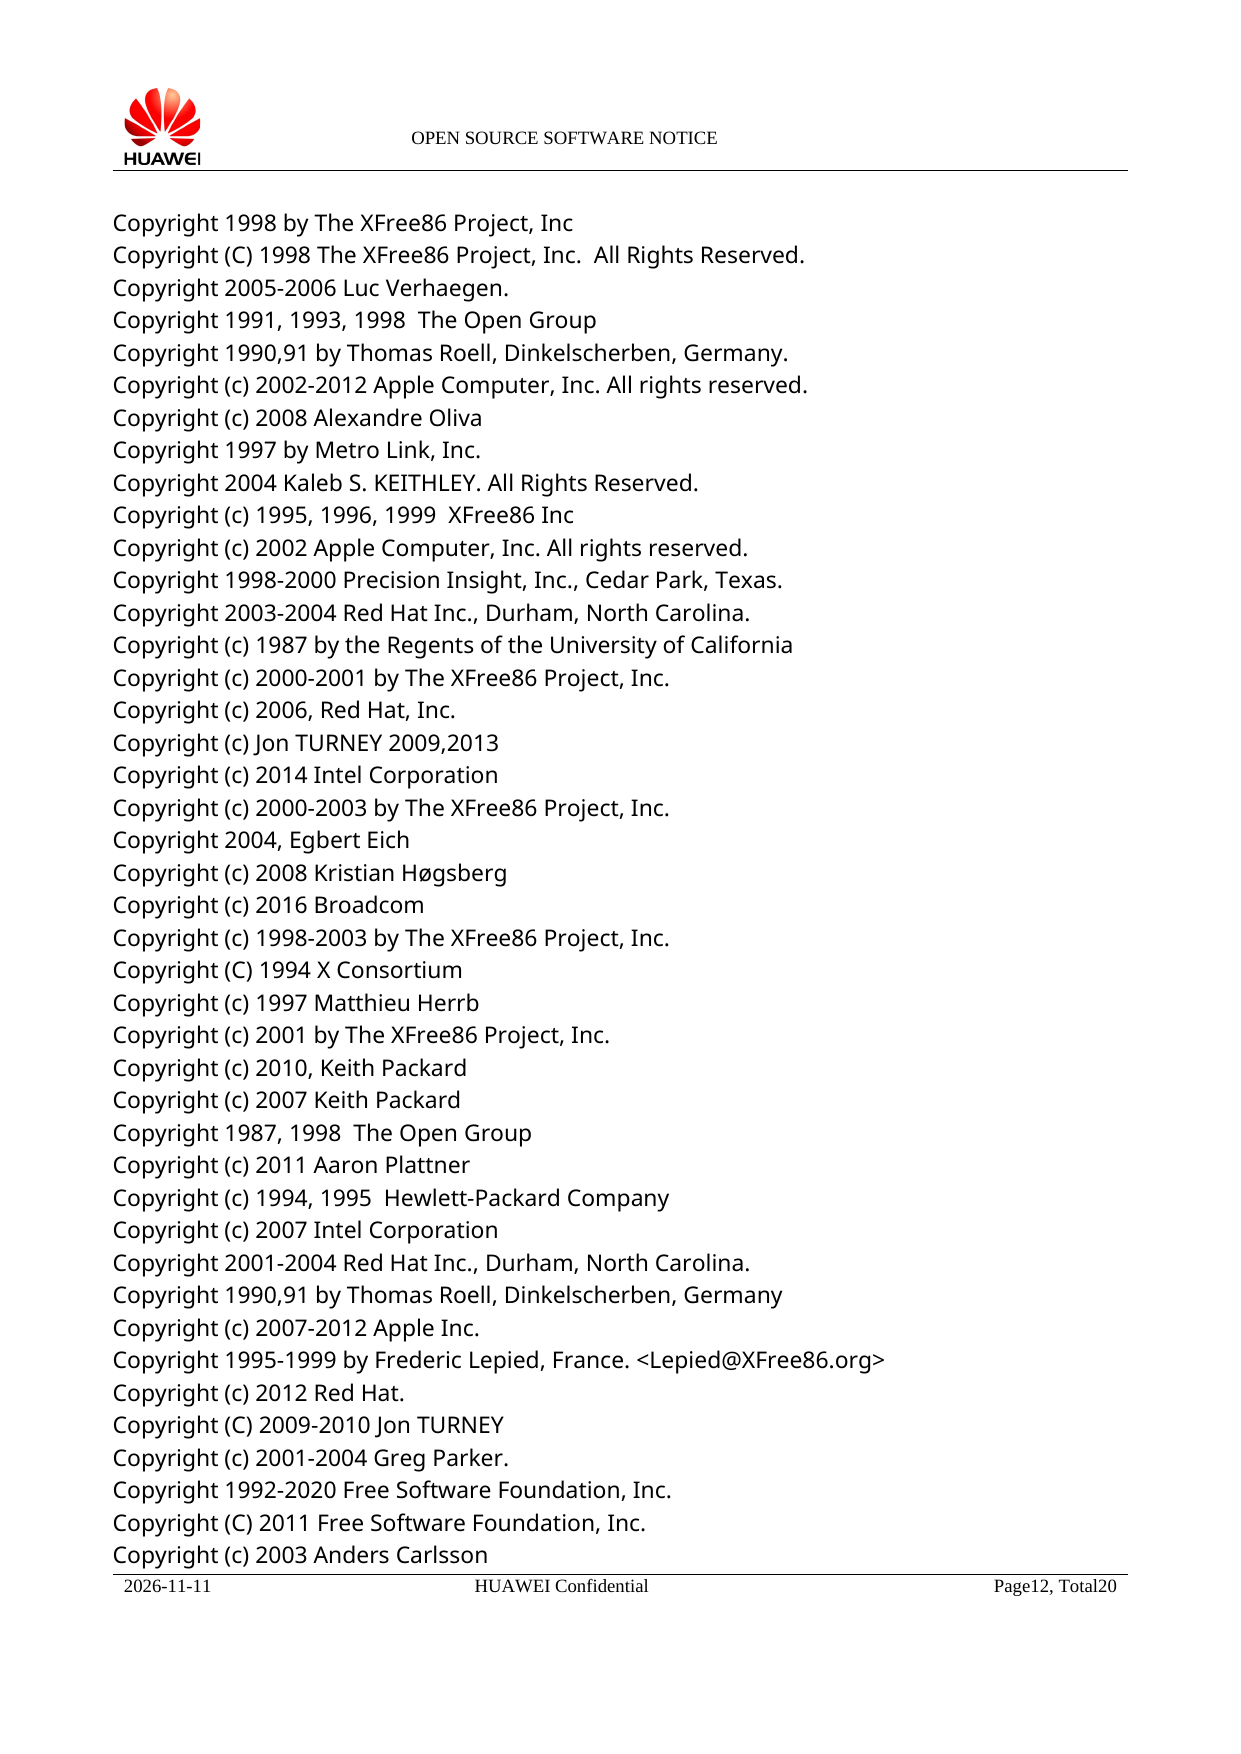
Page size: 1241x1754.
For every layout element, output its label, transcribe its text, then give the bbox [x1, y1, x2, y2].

picture [124, 88, 201, 165]
